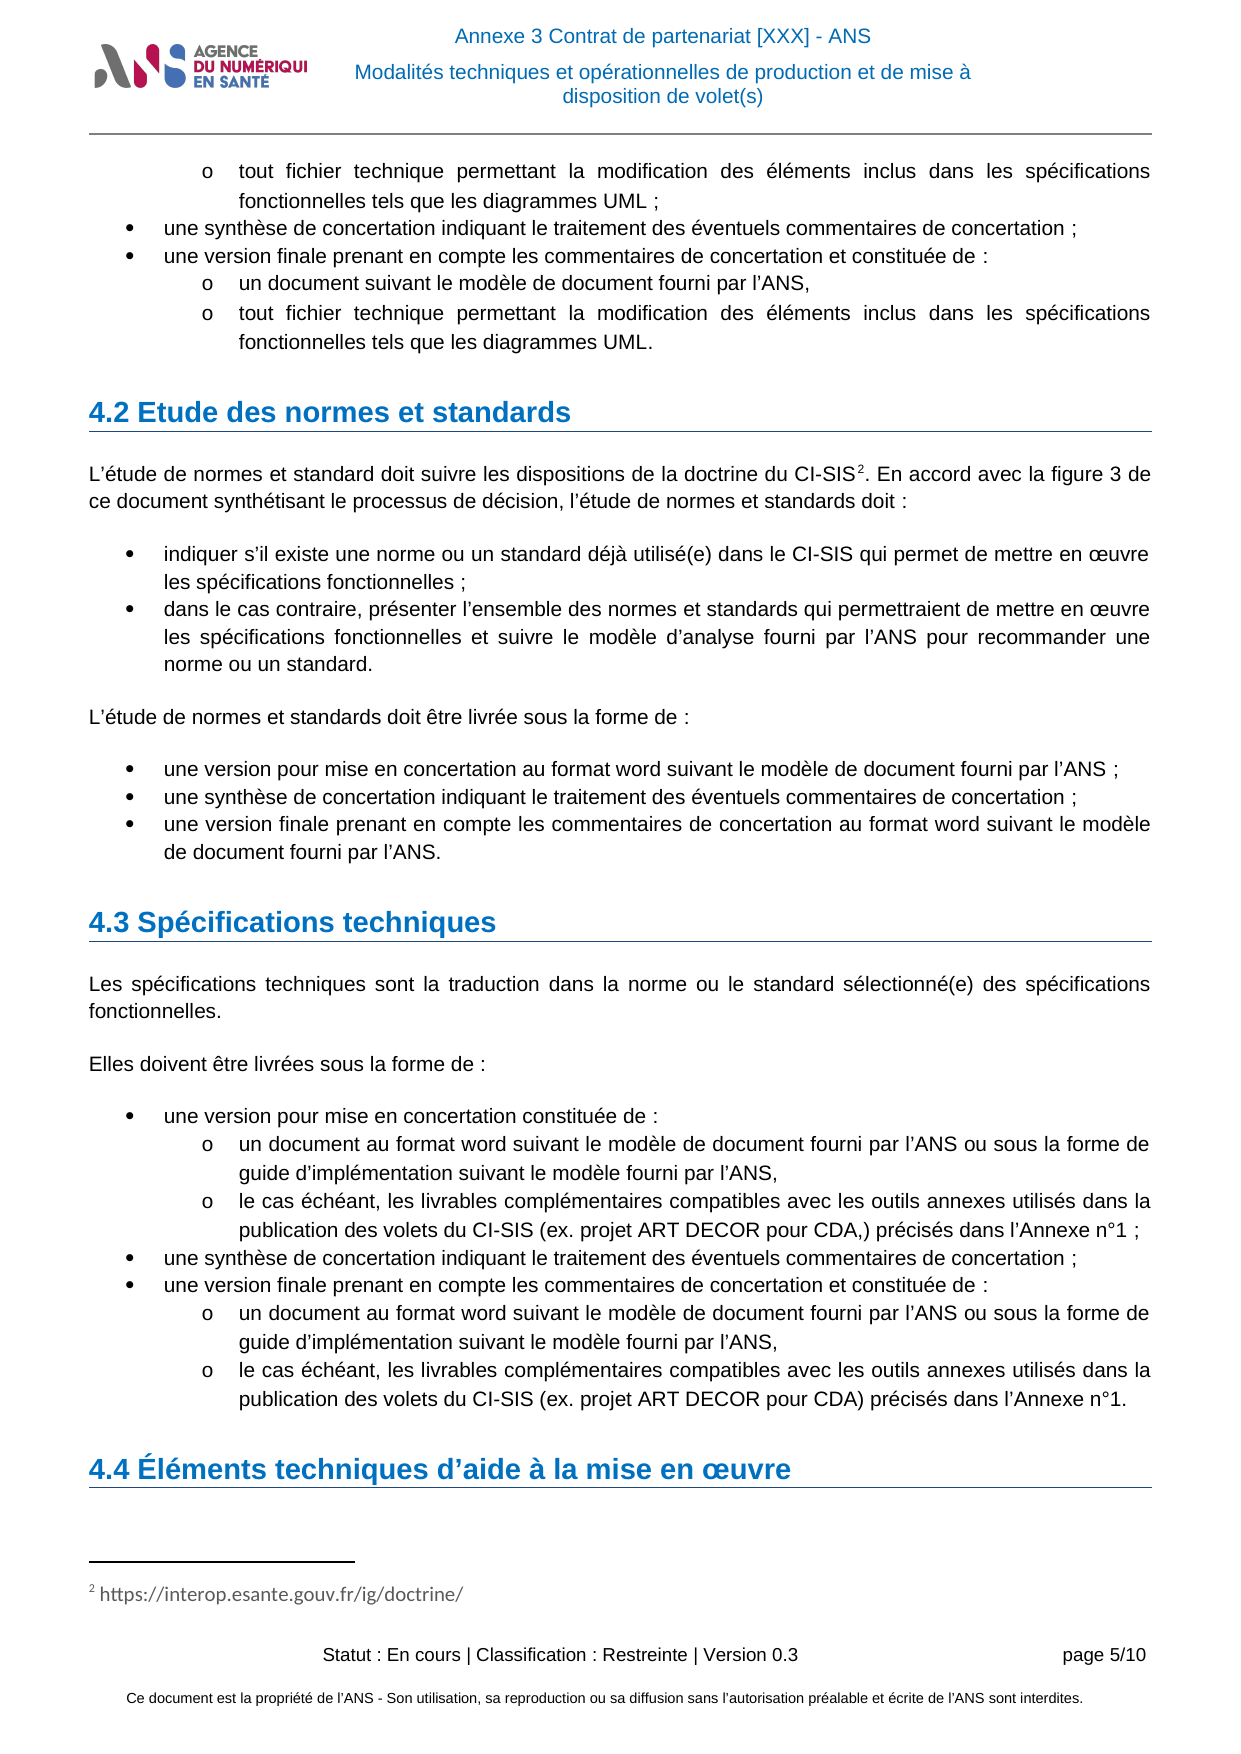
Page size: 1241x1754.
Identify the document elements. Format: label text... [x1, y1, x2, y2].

list une version finale prenant en compte les commentaires de concertation et constituée de : [126, 1273, 1152, 1297]
subtitle 4.4 Éléments techniques d’aide à la mise en œuvre [89, 1452, 1152, 1487]
list une synthèse de concertation indiquant le traitement des éventuels commentaires de concertation ; [126, 1245, 1152, 1269]
list une synthèse de concertation indiquant le traitement des éventuels commentaires de concertation ; [126, 785, 1152, 809]
text L’étude de normes et standard doit suivre les dispositions de la doctrine du CI-SIS. En accord avec la figure 3 de ce document synthétisant le processus de décision, l’étude de normes et standards doit : [89, 462, 1152, 513]
list un document au format word suivant le modèle de document fourni par l’ANS ou sous la forme de guide d’implémentation suivant le modèle fourni par l’ANS, [201, 1132, 1152, 1185]
list le cas échéant, les livrables complémentaires compatibles avec les outils annexes utilisés dans la publication des volets du CI-SIS (ex. projet ART DECOR pour CDA) précisés dans l’Annexe n°1. [201, 1357, 1152, 1411]
list une version finale prenant en compte les commentaires de concertation au format word suivant le modèle de document fourni par l’ANS. [126, 812, 1152, 864]
list le cas échéant, les livrables complémentaires compatibles avec les outils annexes utilisés dans la publication des volets du CI-SIS (ex. projet ART DECOR pour CDA,) précisés dans l’Annexe n°1 ; [201, 1188, 1152, 1242]
subtitle 4.2 Etude des normes et standards [89, 395, 1152, 431]
list une version pour mise en concertation constituée de : [126, 1104, 1152, 1128]
list une synthèse de concertation indiquant le traitement des éventuels commentaires de concertation ; [126, 216, 1152, 240]
subtitle 4.3 Spécifications techniques [89, 905, 1152, 941]
list dans le cas contraire, présenter l’ensemble des normes et standards qui permettraient de mettre en œuvre les spécifications fonctionnelles et suivre le modèle d’analyse fourni par l’ANS pour recommander une norme ou un standard. [126, 597, 1152, 676]
list une version pour mise en concertation au format word suivant le modèle de document fourni par l’ANS ; [126, 757, 1152, 781]
text Les spécifications techniques sont la traduction dans la norme ou le standard sélectionné(e) des spécifications fonctionnelles. [89, 972, 1152, 1023]
list un document suivant le modèle de document fourni par l’ANS, [201, 271, 1152, 297]
text L’étude de normes et standards doit être livrée sous la forme de : [89, 704, 1152, 728]
text Elles doivent être livrées sous la forme de : [89, 1052, 1152, 1076]
list une version finale prenant en compte les commentaires de concertation et constituée de : [126, 243, 1152, 268]
list tout fichier technique permettant la modification des éléments inclus dans les spécifications fonctionnelles tels que les diagrammes UML ; [201, 159, 1152, 212]
picture [94, 44, 307, 88]
list indiquer s’il existe une norme ou un standard déjà utilisé(e) dans le CI-SIS qui permet de mettre en œuvre les spécifications fonctionnelles ; [126, 542, 1152, 593]
list tout fichier technique permettant la modification des éléments inclus dans les spécifications fonctionnelles tels que les diagrammes UML. [201, 301, 1152, 354]
list un document au format word suivant le modèle de document fourni par l’ANS ou sous la forme de guide d’implémentation suivant le modèle fourni par l’ANS, [201, 1301, 1152, 1354]
